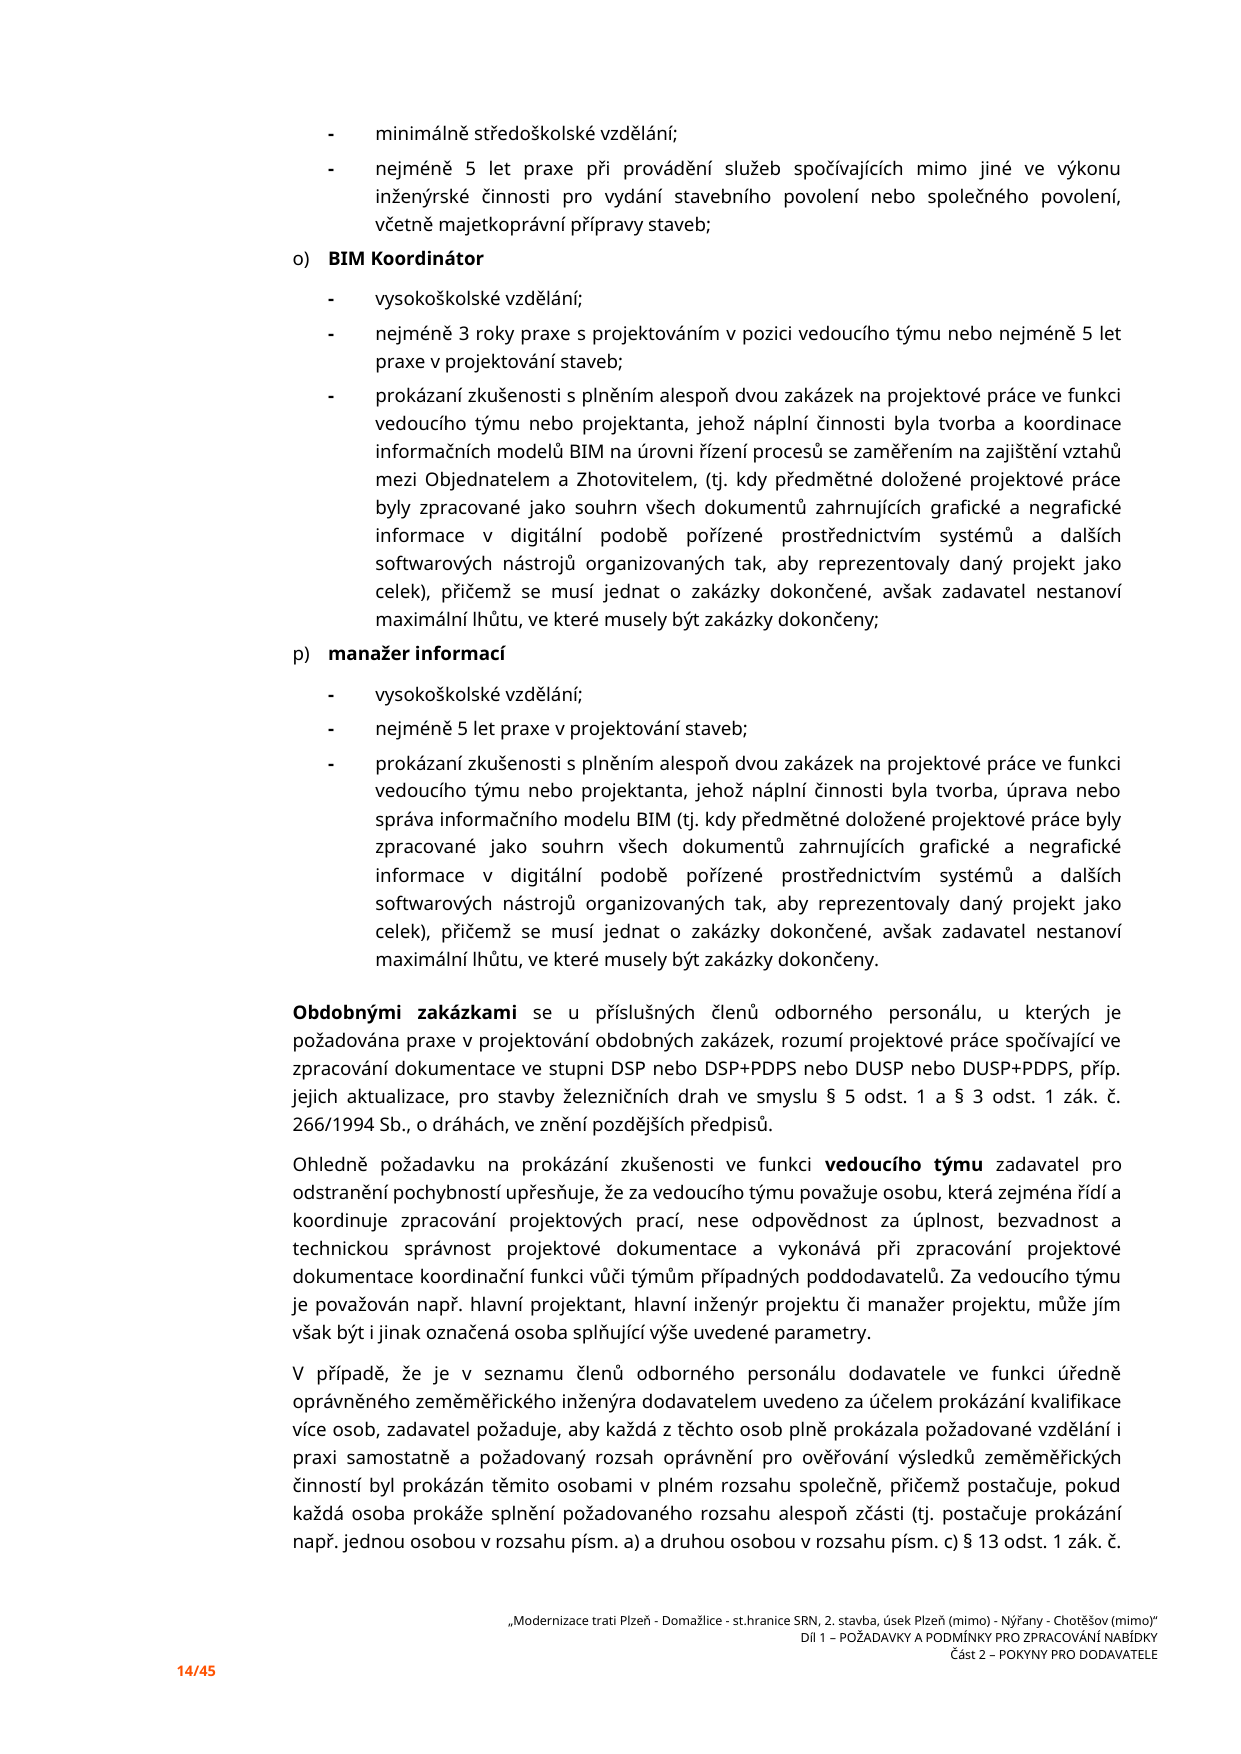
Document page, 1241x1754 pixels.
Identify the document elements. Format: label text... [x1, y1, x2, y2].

text minimálně středoškolské vzdělání; [328, 121, 1122, 146]
list vysokoškolské vzdělání; [328, 681, 1122, 707]
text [292, 1360, 1122, 1554]
list BIM Koordinátor [292, 245, 1122, 271]
list prokázaní zkušenosti s plněním alespoň dvou zakázek na projektové práce ve funkci vedoucího týmu nebo projektanta, jehož náplní činnosti byla tvorba a koordinace informačních modelů BIM na úrovni řízení procesů se zaměřením na zajištění vztahů mezi Objednatelem a Zhotovitelem, (tj. kdy předmětné doložené projektové práce byly zpracované jako souhrn všech dokumentů zahrnujících grafické a negrafické informace v digitální podobě pořízené prostřednictvím systémů a dalších softwarových nástrojů organizovaných tak, aby reprezentovaly daný projekt jako celek), přičemž se musí jednat o zakázky dokončené, avšak zadavatel nestanoví maximální lhůtu, ve které musely být zakázky dokončeny; [328, 382, 1122, 632]
list nejméně 5 let praxe v projektování staveb; [328, 716, 1122, 741]
list nejméně 3 roky praxe s projektováním v pozici vedoucího týmu nebo nejméně 5 let praxe v projektování staveb; [328, 320, 1122, 373]
text Obdobnými zakázkami se u příslušných členů odborného personálu, u kterých je požadována praxe v projektování obdobných zakázek, rozumí projektové práce spočívající ve zpracování dokumentace ve stupni DSP nebo DSP+PDPS nebo DUSP nebo DUSP+PDPS, příp. jejich aktualizace, pro stavby železničních drah ve smyslu § 5 odst. 1 a § 3 odst. 1 zák. č. 266/1994 Sb., o dráhách, ve znění pozdějších předpisů. [292, 999, 1122, 1137]
text Ohledně požadavku na prokázání zkušenosti ve funkci vedoucího týmu zadavatel pro odstranění pochybností upřesňuje, že za vedoucího týmu považuje osobu, která zejména řídí a koordinuje zpracování projektových prací, nese odpovědnost za úplnost, bezvadnost a technickou správnost projektové dokumentace a vykonává při zpracování projektové dokumentace koordinační funkci vůči týmům případných poddodavatelů. Za vedoucího týmu je považován např. hlavní projektant, hlavní inženýr projektu či manažer projektu, může jím však být i jinak označená osoba splňující výše uvedené parametry. [292, 1152, 1122, 1345]
list prokázaní zkušenosti s plněním alespoň dvou zakázek na projektové práce ve funkci vedoucího týmu nebo projektanta, jehož náplní činnosti byla tvorba, úprava nebo správa informačního modelu BIM (tj. kdy předmětné doložené projektové práce byly zpracované jako souhrn všech dokumentů zahrnujících grafické a negrafické informace v digitální podobě pořízené prostřednictvím systémů a dalších softwarových nástrojů organizovaných tak, aby reprezentovaly daný projekt jako celek), přičemž se musí jednat o zakázky dokončené, avšak zadavatel nestanoví maximální lhůtu, ve které musely být zakázky dokončeny. [328, 750, 1122, 971]
list vysokoškolské vzdělání; [328, 286, 1122, 311]
list manažer informací [292, 641, 1122, 666]
text nejméně 5 let praxe při provádění služeb spočívajících mimo jiné ve výkonu inženýrské činnosti pro vydání stavebního povolení nebo společného povolení, včetně majetkoprávní přípravy staveb; [328, 155, 1122, 236]
